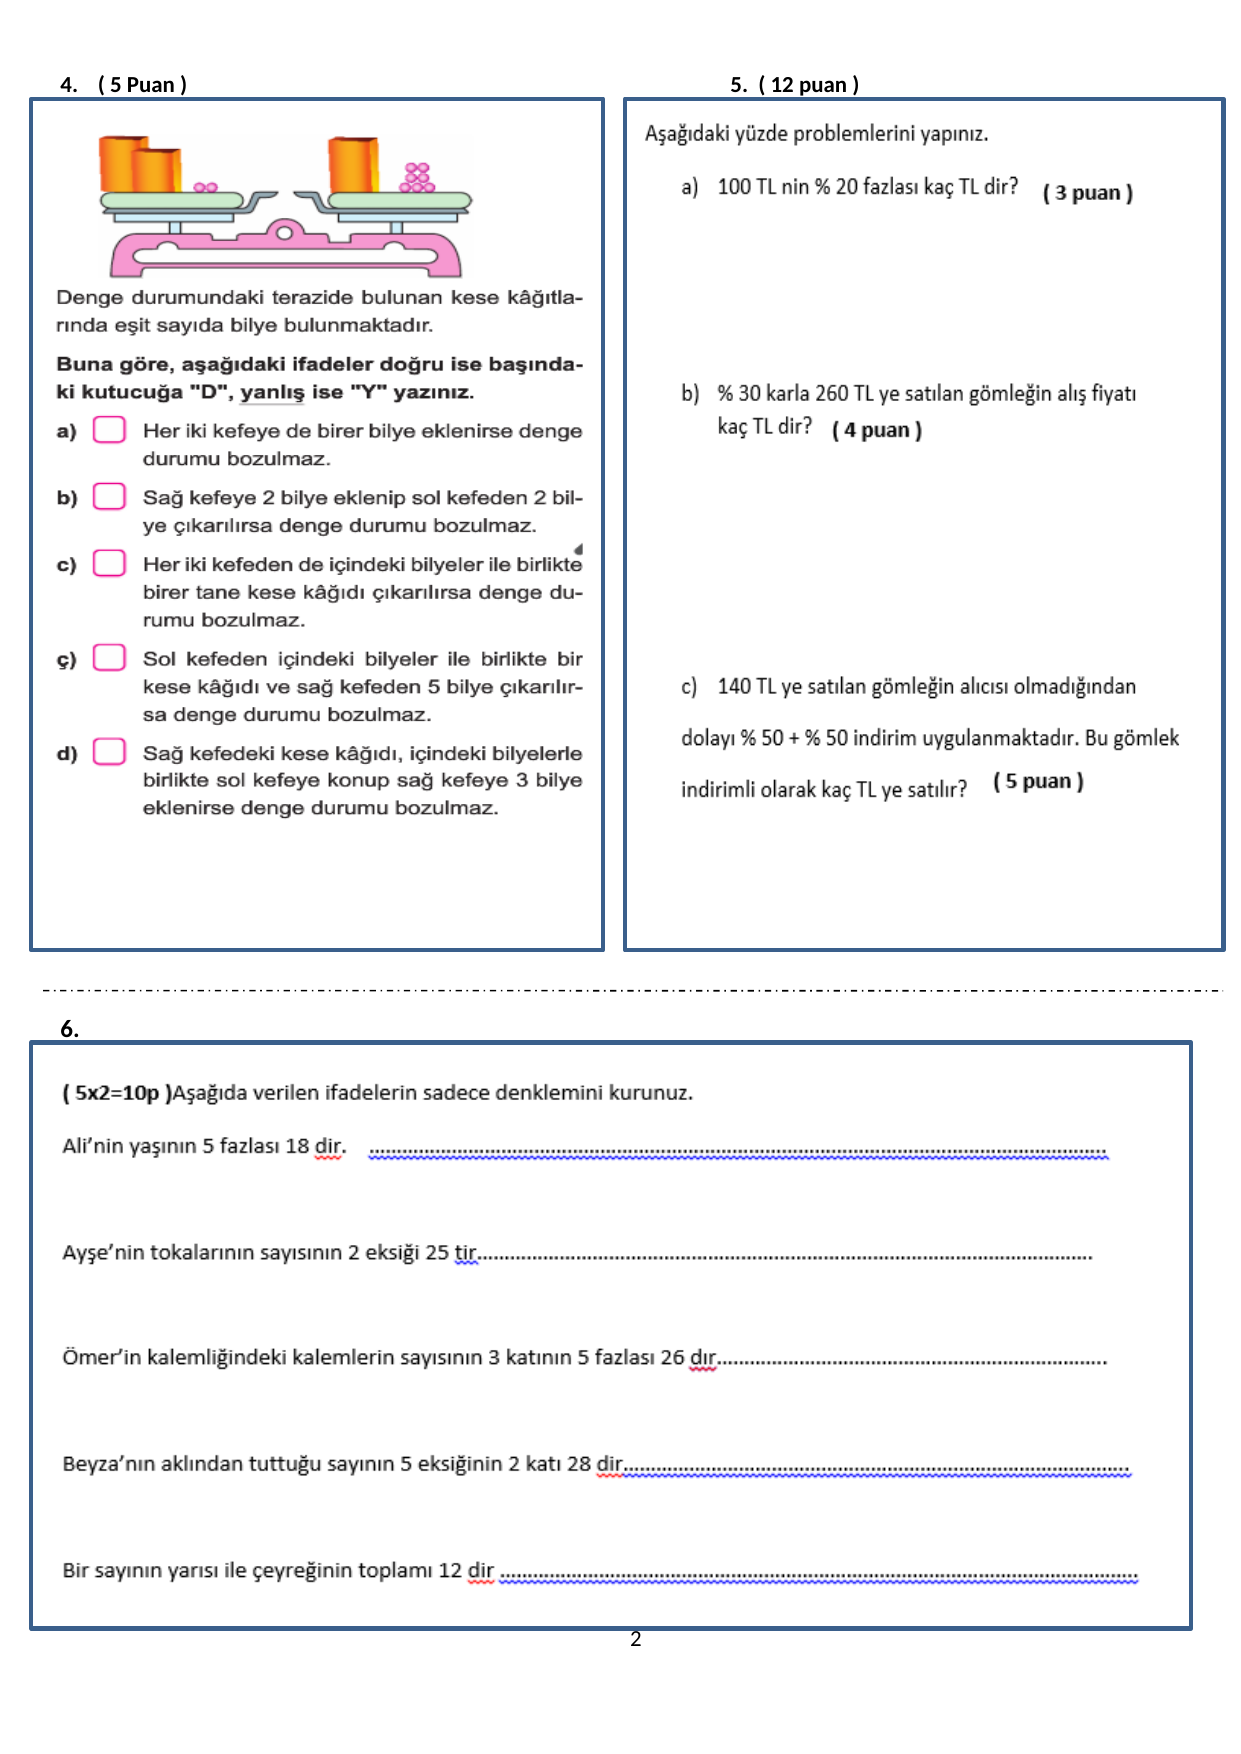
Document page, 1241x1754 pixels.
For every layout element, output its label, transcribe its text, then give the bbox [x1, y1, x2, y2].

picture [633, 106, 1190, 827]
picture [43, 115, 583, 827]
picture [48, 1064, 1166, 1612]
list ( 5 Puan ) 5. ( 12 puan ) [60, 70, 1196, 98]
